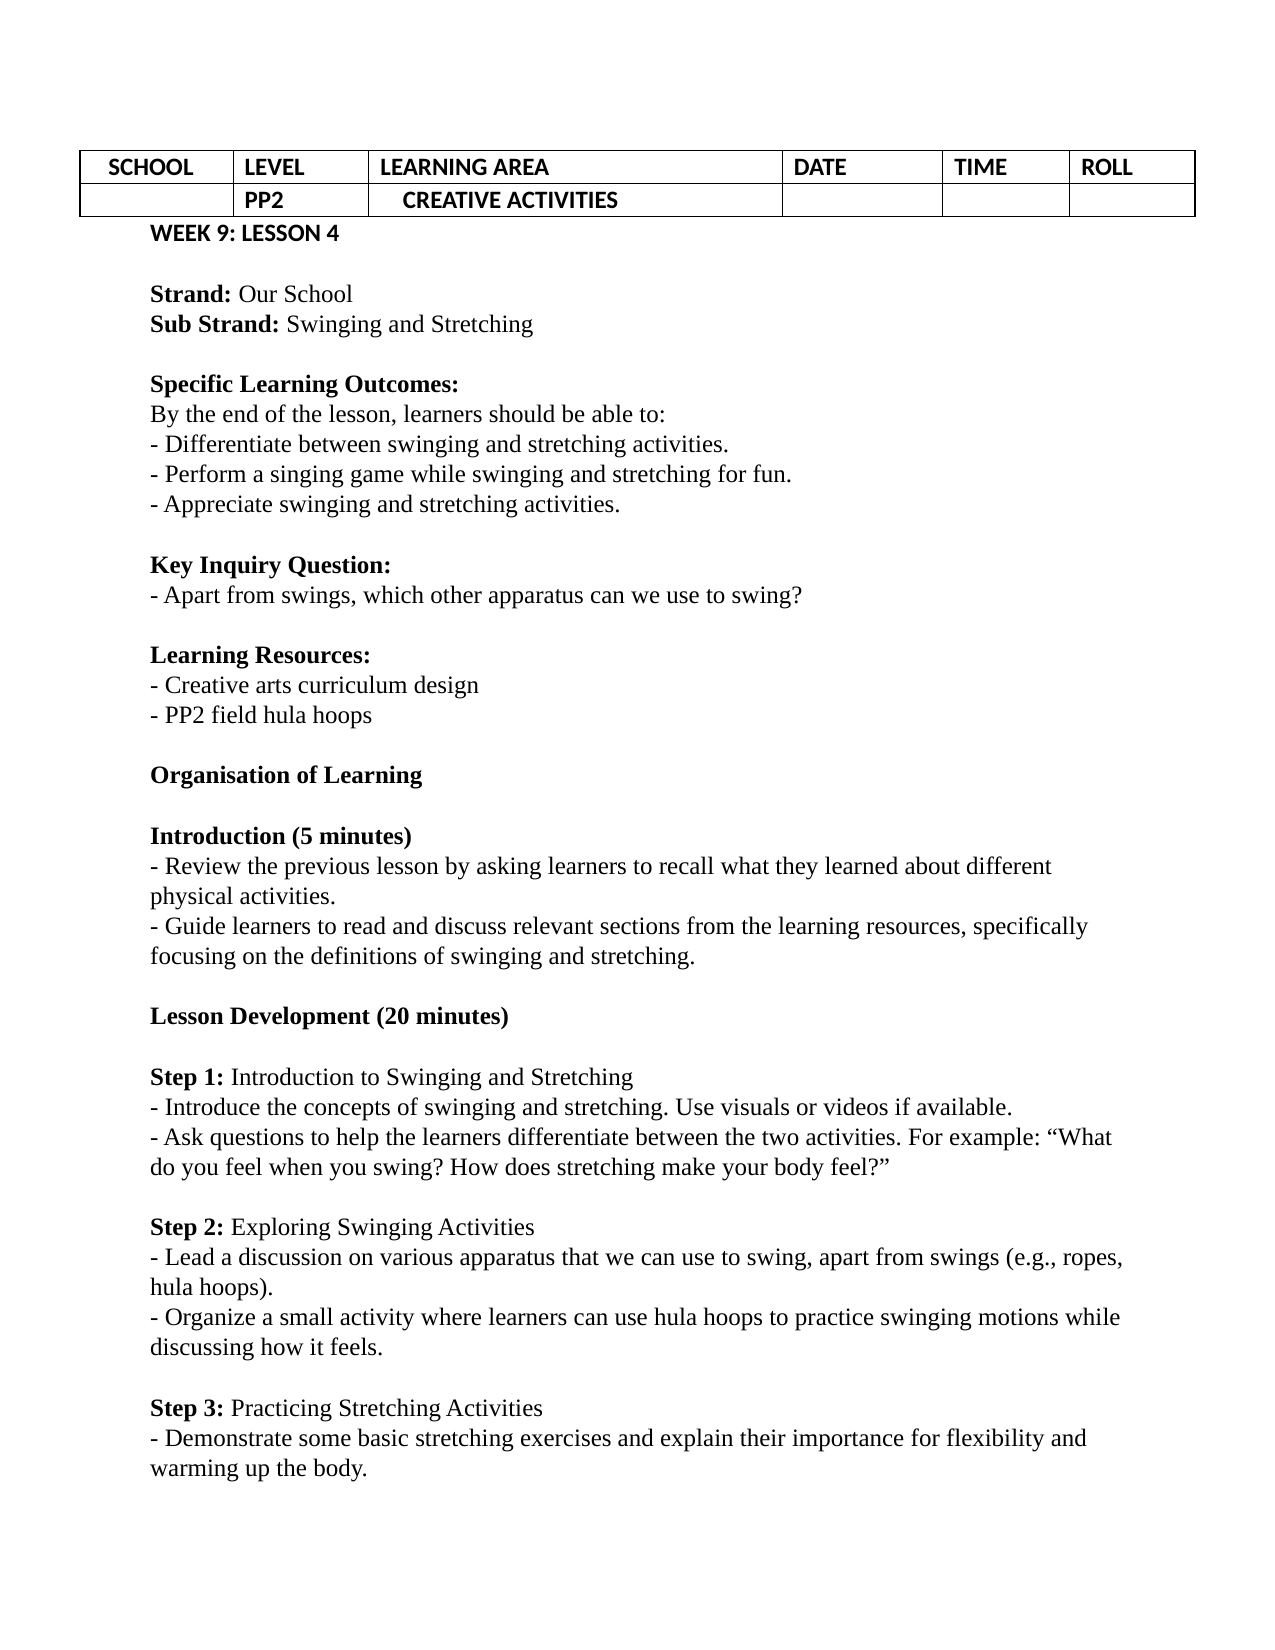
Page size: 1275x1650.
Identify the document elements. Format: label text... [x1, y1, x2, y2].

text - Ask questions to help the learners differentiate between the two activities. For example: “What do you feel when you swing? How does stretching make your body feel?” [150, 1122, 1125, 1181]
text Step 3: Practicing Stretching Activities [150, 1393, 1125, 1421]
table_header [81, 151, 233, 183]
text Lesson Development (20 minutes) [150, 1001, 1125, 1030]
text - Demonstrate some basic stretching exercises and explain their importance for flexibility and warming up the body. [150, 1423, 1125, 1482]
text Step 2: Exploring Swinging Activities [150, 1212, 1125, 1241]
text Organisation of Learning [150, 761, 1125, 789]
text Key Inquiry Question: [150, 550, 1125, 578]
text By the end of the lesson, learners should be able to: [150, 399, 1125, 428]
text - Creative arts curriculum design [150, 670, 1125, 699]
text Specific Learning Outcomes: [150, 369, 1125, 398]
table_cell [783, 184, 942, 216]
text - Appreciate swinging and stretching activities. [150, 489, 1125, 518]
text - Guide learners to read and discuss relevant sections from the learning resources, specifically focusing on the definitions of swinging and stretching. [150, 911, 1125, 970]
text Learning Resources: [150, 640, 1125, 669]
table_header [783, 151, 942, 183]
text Sub Strand: Swinging and Stretching [150, 309, 1125, 338]
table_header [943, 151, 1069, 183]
text Introduction (5 minutes) [150, 821, 1125, 849]
text Strand: Our School [150, 279, 1125, 308]
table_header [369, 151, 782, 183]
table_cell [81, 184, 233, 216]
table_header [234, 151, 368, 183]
text Step 1: Introduction to Swinging and Stretching [150, 1062, 1125, 1090]
text - Organize a small activity where learners can use hula hoops to practice swinging motions while discussing how it feels. [150, 1302, 1125, 1361]
text - Apart from swings, which other apparatus can we use to swing? [150, 580, 1125, 609]
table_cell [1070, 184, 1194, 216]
text - Differentiate between swinging and stretching activities. [150, 429, 1125, 458]
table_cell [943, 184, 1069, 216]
text - Lead a discussion on various apparatus that we can use to swing, apart from swings (e.g., ropes, hula hoops). [150, 1242, 1125, 1301]
text WEEK 9: LESSON 4 [150, 217, 1125, 247]
text - Introduce the concepts of swinging and stretching. Use visuals or videos if available. [150, 1092, 1125, 1120]
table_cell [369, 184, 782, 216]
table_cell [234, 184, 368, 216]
text - Review the previous lesson by asking learners to recall what they learned about different physical activities. [150, 851, 1125, 910]
text - Perform a singing game while swinging and stretching for fun. [150, 459, 1125, 488]
text - PP2 field hula hoops [150, 700, 1125, 729]
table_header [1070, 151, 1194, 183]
